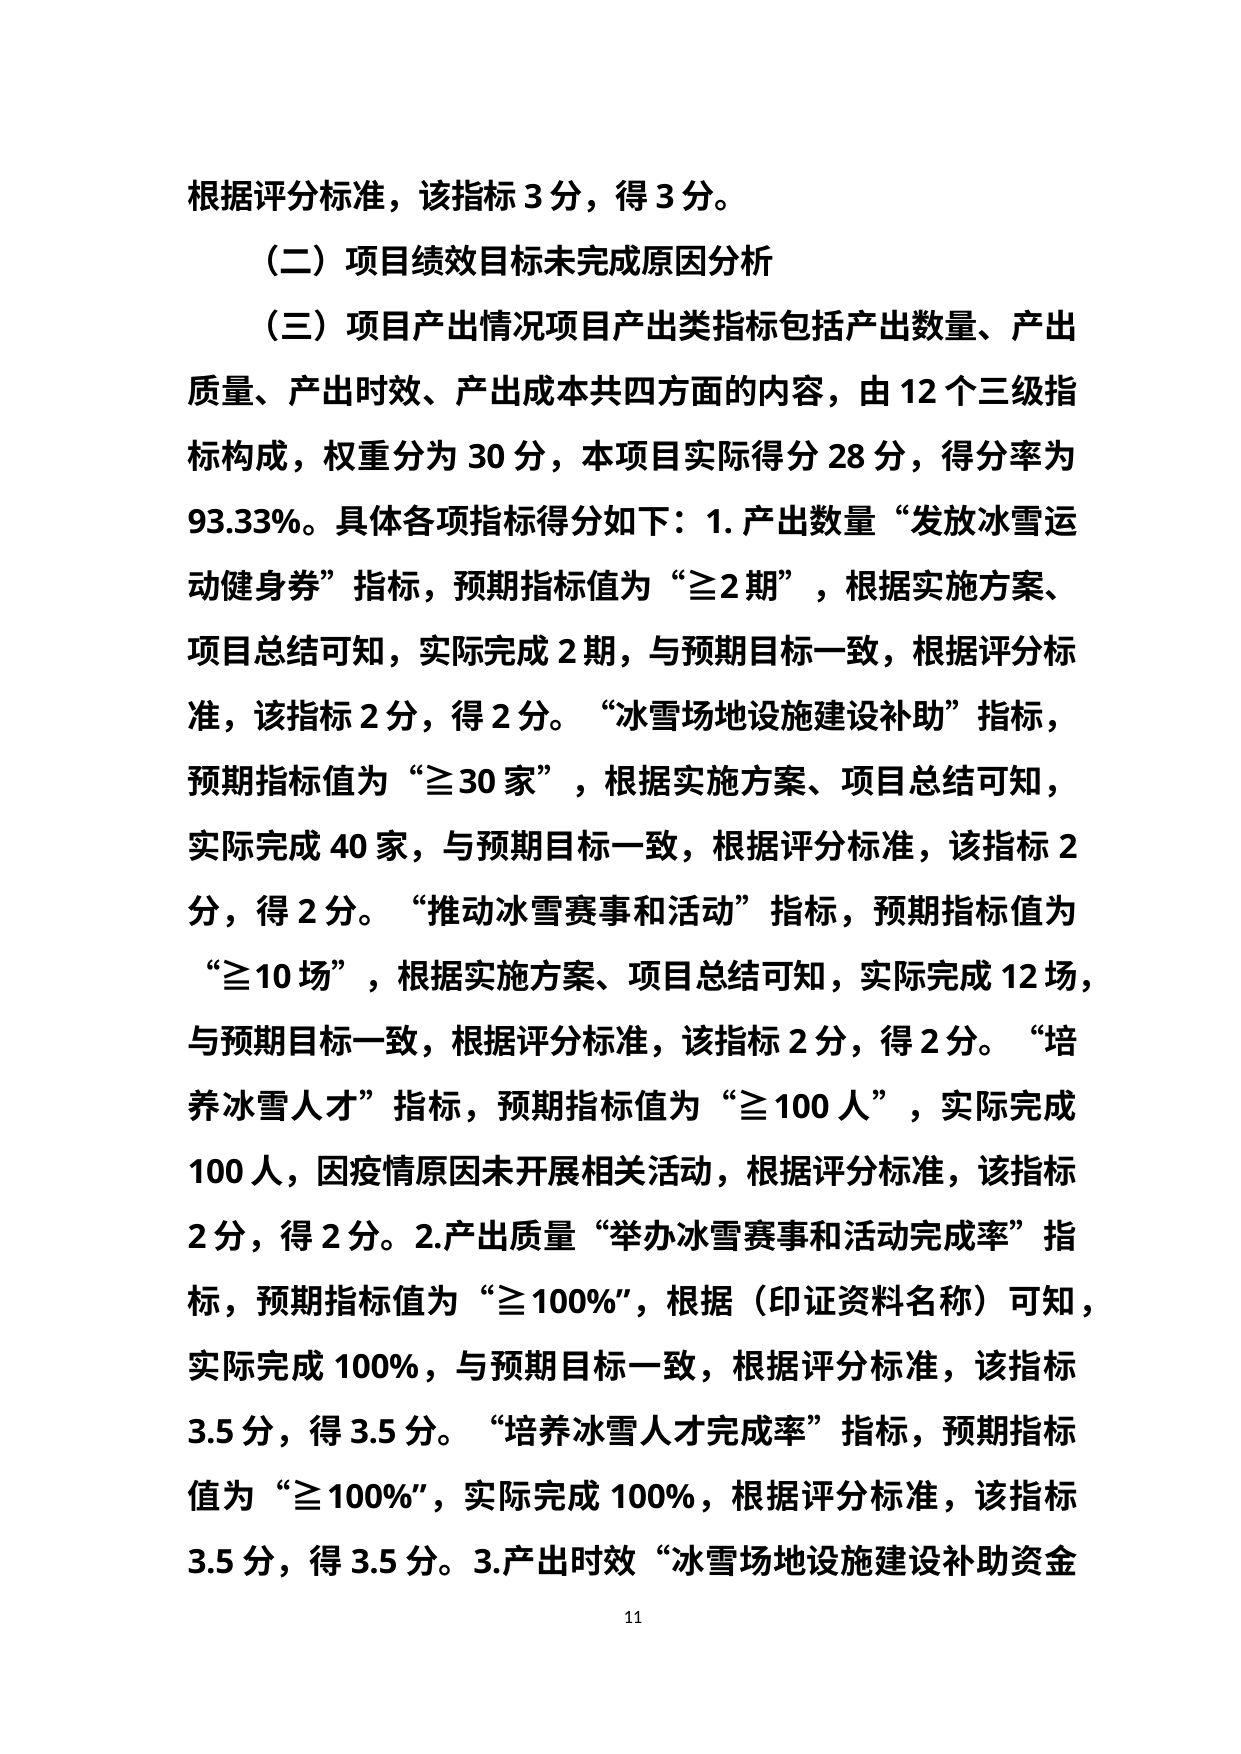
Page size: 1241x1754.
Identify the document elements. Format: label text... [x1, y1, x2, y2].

text （二）项目绩效目标未完成原因分析 [187, 227, 1078, 292]
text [187, 162, 1078, 227]
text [187, 292, 1078, 1592]
